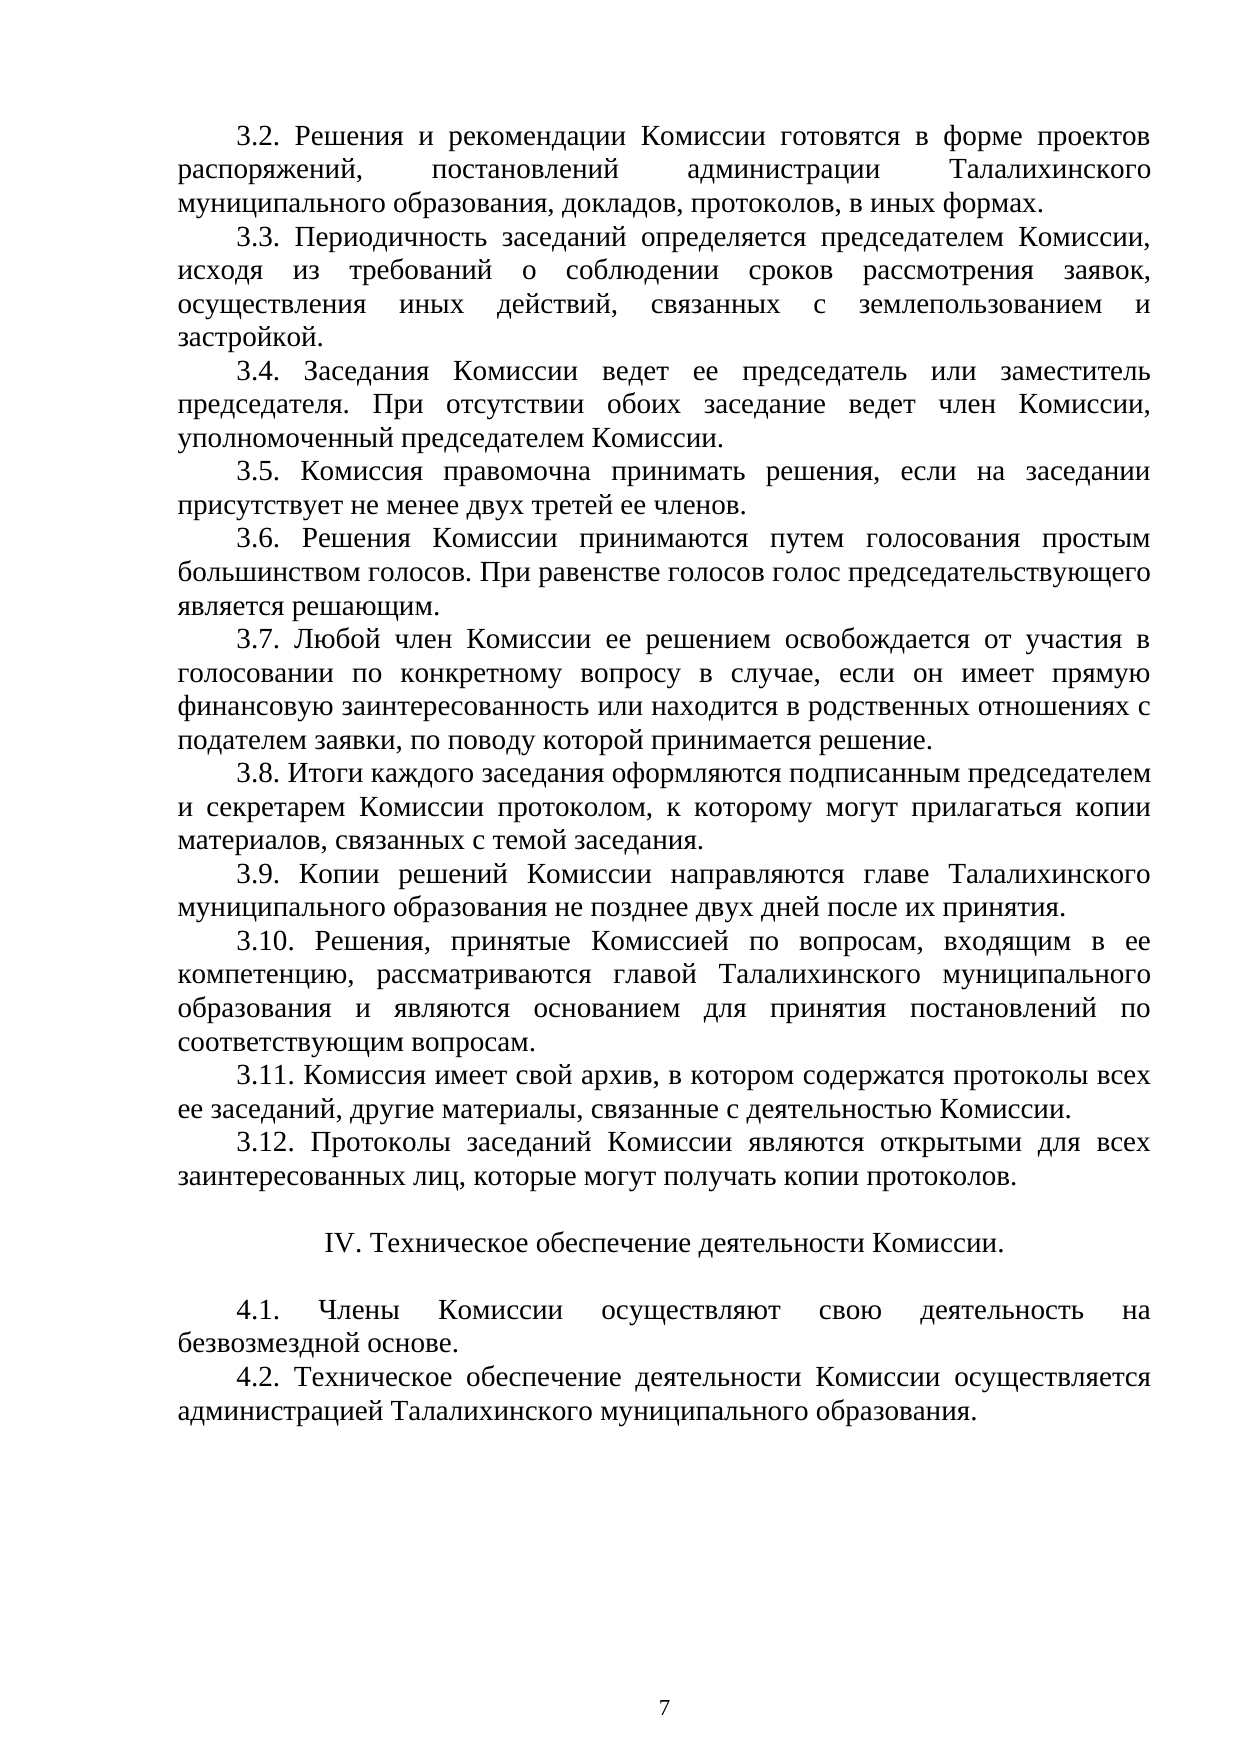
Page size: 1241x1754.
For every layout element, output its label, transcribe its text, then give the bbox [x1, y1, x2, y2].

text 3.8. Итоги каждого заседания оформляются подписанным председателем и секретарем Комиссии протоколом, к которому могут прилагаться копии материалов, связанных с темой заседания. [177, 755, 1152, 856]
text 3.5. Комиссия правомочна принимать решения, если на заседании присутствует не менее двух третей ее членов. [177, 453, 1152, 521]
text 3.7. Любой член Комиссии ее решением освобождается от участия в голосовании по конкретному вопросу в случае, если он имеет прямую финансовую заинтересованность или находится в родственных отношениях с подателем заявки, по поводу которой принимается решение. [177, 621, 1152, 755]
text 3.3. Периодичность заседаний определяется председателем Комиссии, исходя из требований о соблюдении сроков рассмотрения заявок, осуществления иных действий, связанных с землепользованием и застройкой. [177, 219, 1152, 353]
text 3.10. Решения, принятые Комиссией по вопросам, входящим в ее компетенцию, рассматриваются главой Талалихинского муниципального образования и являются основанием для принятия постановлений по соответствующим вопросам. [177, 923, 1152, 1057]
text 3.12. Протоколы заседаний Комиссии являются открытыми для всех заинтересованных лиц, которые могут получать копии протоколов. [177, 1124, 1152, 1191]
text IV. Техническое обеспечение деятельности Комиссии. [177, 1225, 1152, 1258]
text 3.2. Решения и рекомендации Комиссии готовятся в форме проектов распоряжений, постановлений администрации Талалихинского муниципального образования, докладов, протоколов, в иных формах. [177, 118, 1152, 219]
text 3.11. Комиссия имеет свой архив, в котором содержатся протоколы всех ее заседаний, другие материалы, связанные с деятельностью Комиссии. [177, 1057, 1152, 1124]
text 3.6. Решения Комиссии принимаются путем голосования простым большинством голосов. При равенстве голосов голос председательствующего является решающим. [177, 521, 1152, 621]
text 3.9. Копии решений Комиссии направляются главе Талалихинского муниципального образования не позднее двух дней после их принятия. [177, 856, 1152, 923]
text 4.1. Члены Комиссии осуществляют свою деятельность на безвозмездной основе. [177, 1292, 1152, 1359]
text 3.4. Заседания Комиссии ведет ее председатель или заместитель председателя. При отсутствии обоих заседание ведет член Комиссии, уполномоченный председателем Комиссии. [177, 353, 1152, 453]
text 4.2. Техническое обеспечение деятельности Комиссии осуществляется администрацией Талалихинского муниципального образования. [177, 1359, 1152, 1426]
